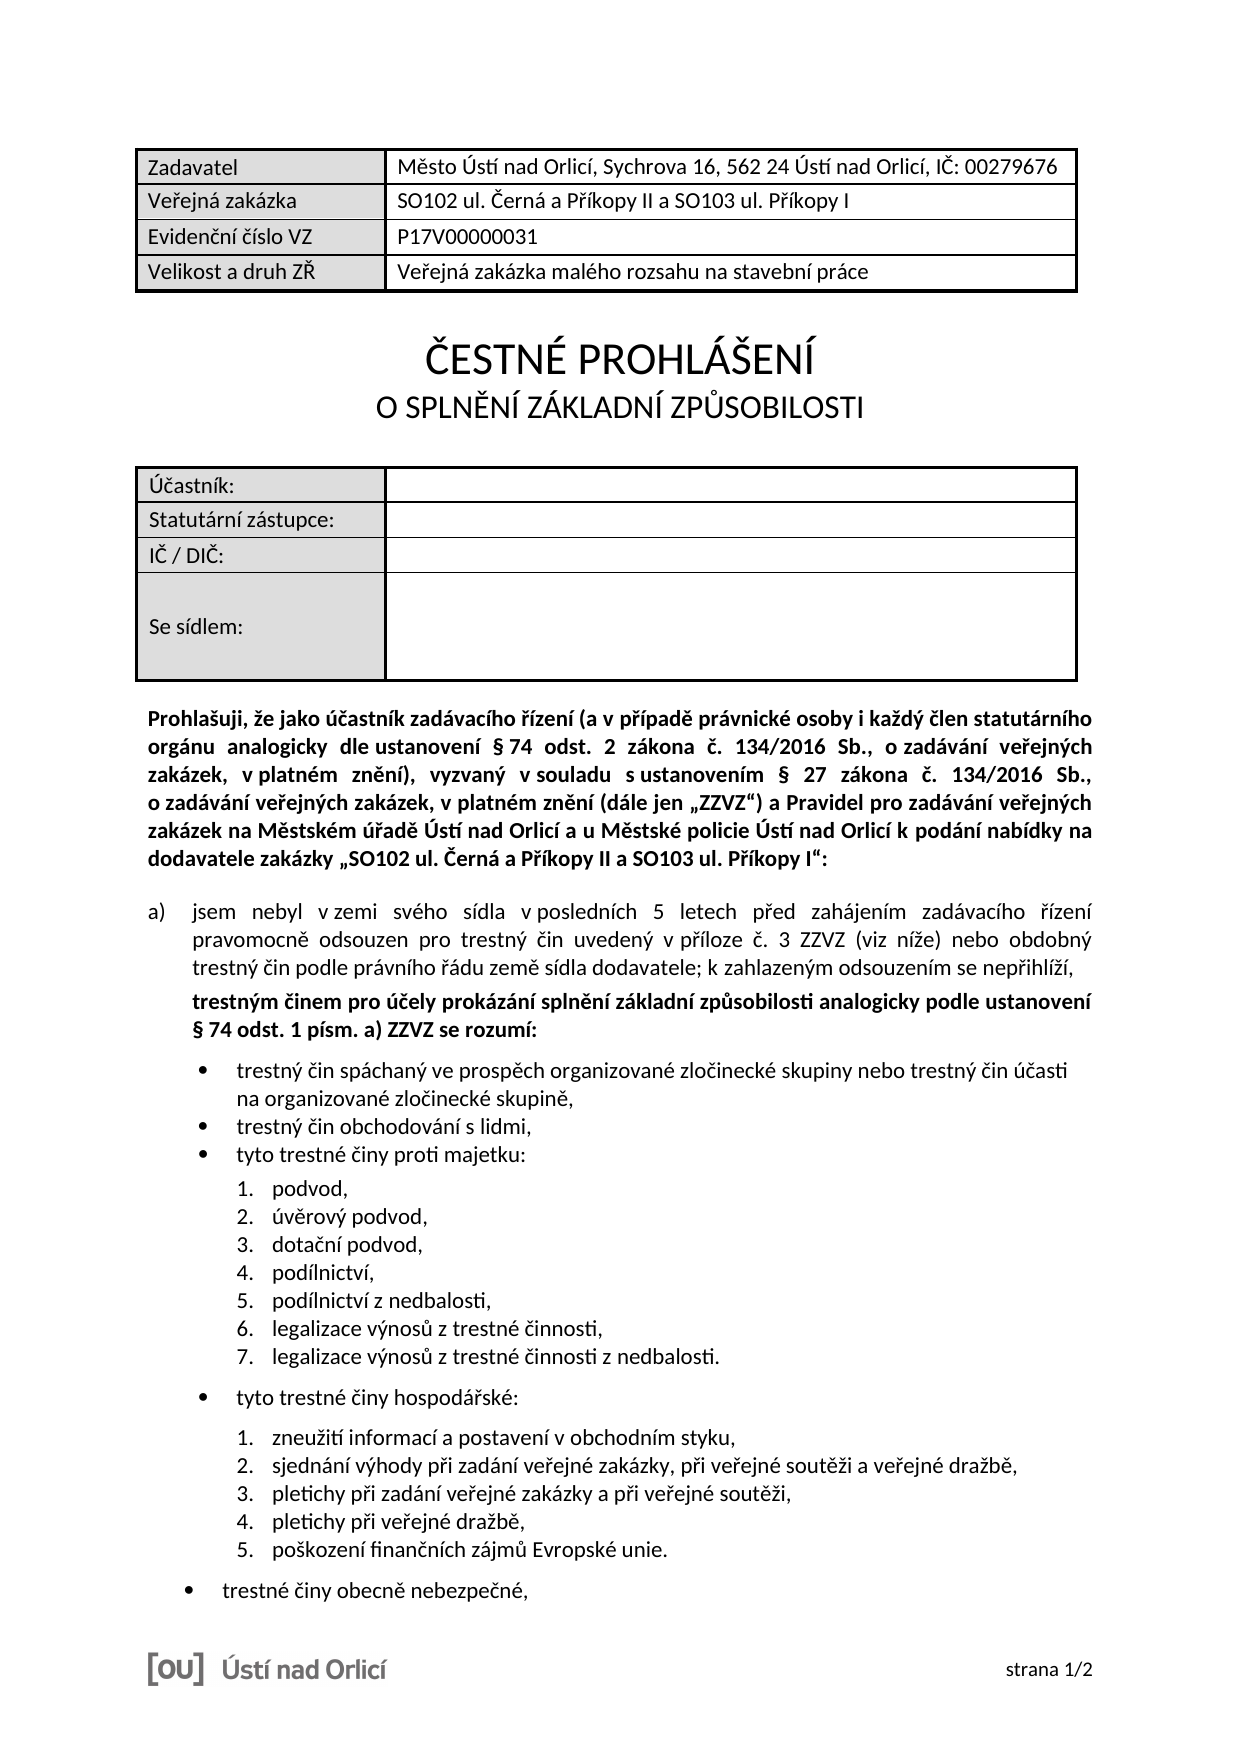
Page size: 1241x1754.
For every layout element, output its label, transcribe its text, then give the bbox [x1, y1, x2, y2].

list poškození finančních zájmů Evropské unie. [236, 1535, 1092, 1563]
list trestné činy obecně nebezpečné, [185, 1576, 1092, 1604]
table_header Zadavatel [138, 151, 384, 183]
list podílnictví z nedbalosti, [236, 1286, 1092, 1314]
list úvěrový podvod, [236, 1202, 1092, 1230]
table_cell Statutární zástupce: [138, 503, 384, 537]
list legalizace výnosů z trestné činnosti z nedbalosti. [236, 1342, 1092, 1370]
list trestný čin spáchaný ve prospěch organizované zločinecké skupiny nebo trestný čin účasti na organizované zločinecké skupině, [199, 1056, 1092, 1112]
table_cell Velikost a druh ZŘ [138, 256, 384, 289]
list tyto trestné činy hospodářské: [199, 1383, 1092, 1411]
table_cell Evidenční číslo VZ [138, 220, 384, 254]
list podvod, [236, 1174, 1092, 1202]
list tyto trestné činy proti majetku: [199, 1140, 1092, 1168]
text trestným činem pro účely prokázání splnění základní způsobilosti analogicky podle ustanovení § 74 odst. 1 písm. a) ZZVZ se rozumí: [192, 987, 1092, 1043]
table_cell [387, 573, 1075, 679]
table_header Město Ústí nad Orlicí, Sychrova 16, 562 24 Ústí nad Orlicí, IČ: 00279676 [387, 151, 1075, 183]
list legalizace výnosů z trestné činnosti, [236, 1314, 1092, 1342]
list sjednání výhody při zadání veřejné zakázky, při veřejné soutěži a veřejné dražbě, [236, 1451, 1092, 1479]
picture [147, 1651, 389, 1687]
list pletichy při zadání veřejné zakázky a při veřejné soutěži, [236, 1479, 1092, 1507]
text Čestné prohlášení [148, 330, 1092, 386]
table_cell Se sídlem: [138, 573, 384, 679]
table_cell [387, 503, 1075, 537]
table_header Účastník: [138, 469, 384, 501]
list dotační podvod, [236, 1230, 1092, 1258]
list trestný čin obchodování s lidmi, [199, 1112, 1092, 1140]
list pletichy při veřejné dražbě, [236, 1507, 1092, 1535]
table_cell P17V00000031 [387, 220, 1075, 254]
table_cell Veřejná zakázka [138, 185, 384, 218]
table_header [387, 469, 1075, 501]
table_cell Veřejná zakázka malého rozsahu na stavební práce [387, 256, 1075, 289]
text Prohlašuji, že jako účastník zadávacího řízení (a v případě právnické osoby i každý člen statutárního orgánu analogicky dle ustanovení § 74 odst. 2 zákona č. 134/2016 Sb., o zadávání veřejných zakázek, v platném znění), vyzvaný v souladu s ustanovením § 27 zákona č. 134/2016 Sb., o zadávání veřejných zakázek, v platném znění (dále jen „ZZVZ“) a Pravidel pro zadávání veřejných zakázek na Městském úřadě Ústí nad Orlicí a u Městské policie Ústí nad Orlicí k podání nabídky na dodavatele zakázky „SO102 ul. Černá a Příkopy II a SO103 ul. Příkopy I“: [148, 704, 1092, 872]
text o splnění základní způsobilosti [148, 386, 1092, 427]
list zneužití informací a postavení v obchodním styku, [236, 1423, 1092, 1451]
list jsem nebyl v zemi svého sídla v posledních 5 letech před zahájením zadávacího řízení pravomocně odsouzen pro trestný čin uvedený v příloze č. 3 ZZVZ (viz níže) nebo obdobný trestný čin podle právního řádu země sídla dodavatele; k zahlazeným odsouzením se nepřihlíží, [148, 897, 1092, 981]
table_cell IČ / DIČ: [138, 538, 384, 572]
table_cell SO102 ul. Černá a Příkopy II a SO103 ul. Příkopy I [387, 185, 1075, 218]
table_cell [387, 538, 1075, 572]
list podílnictví, [236, 1258, 1092, 1286]
